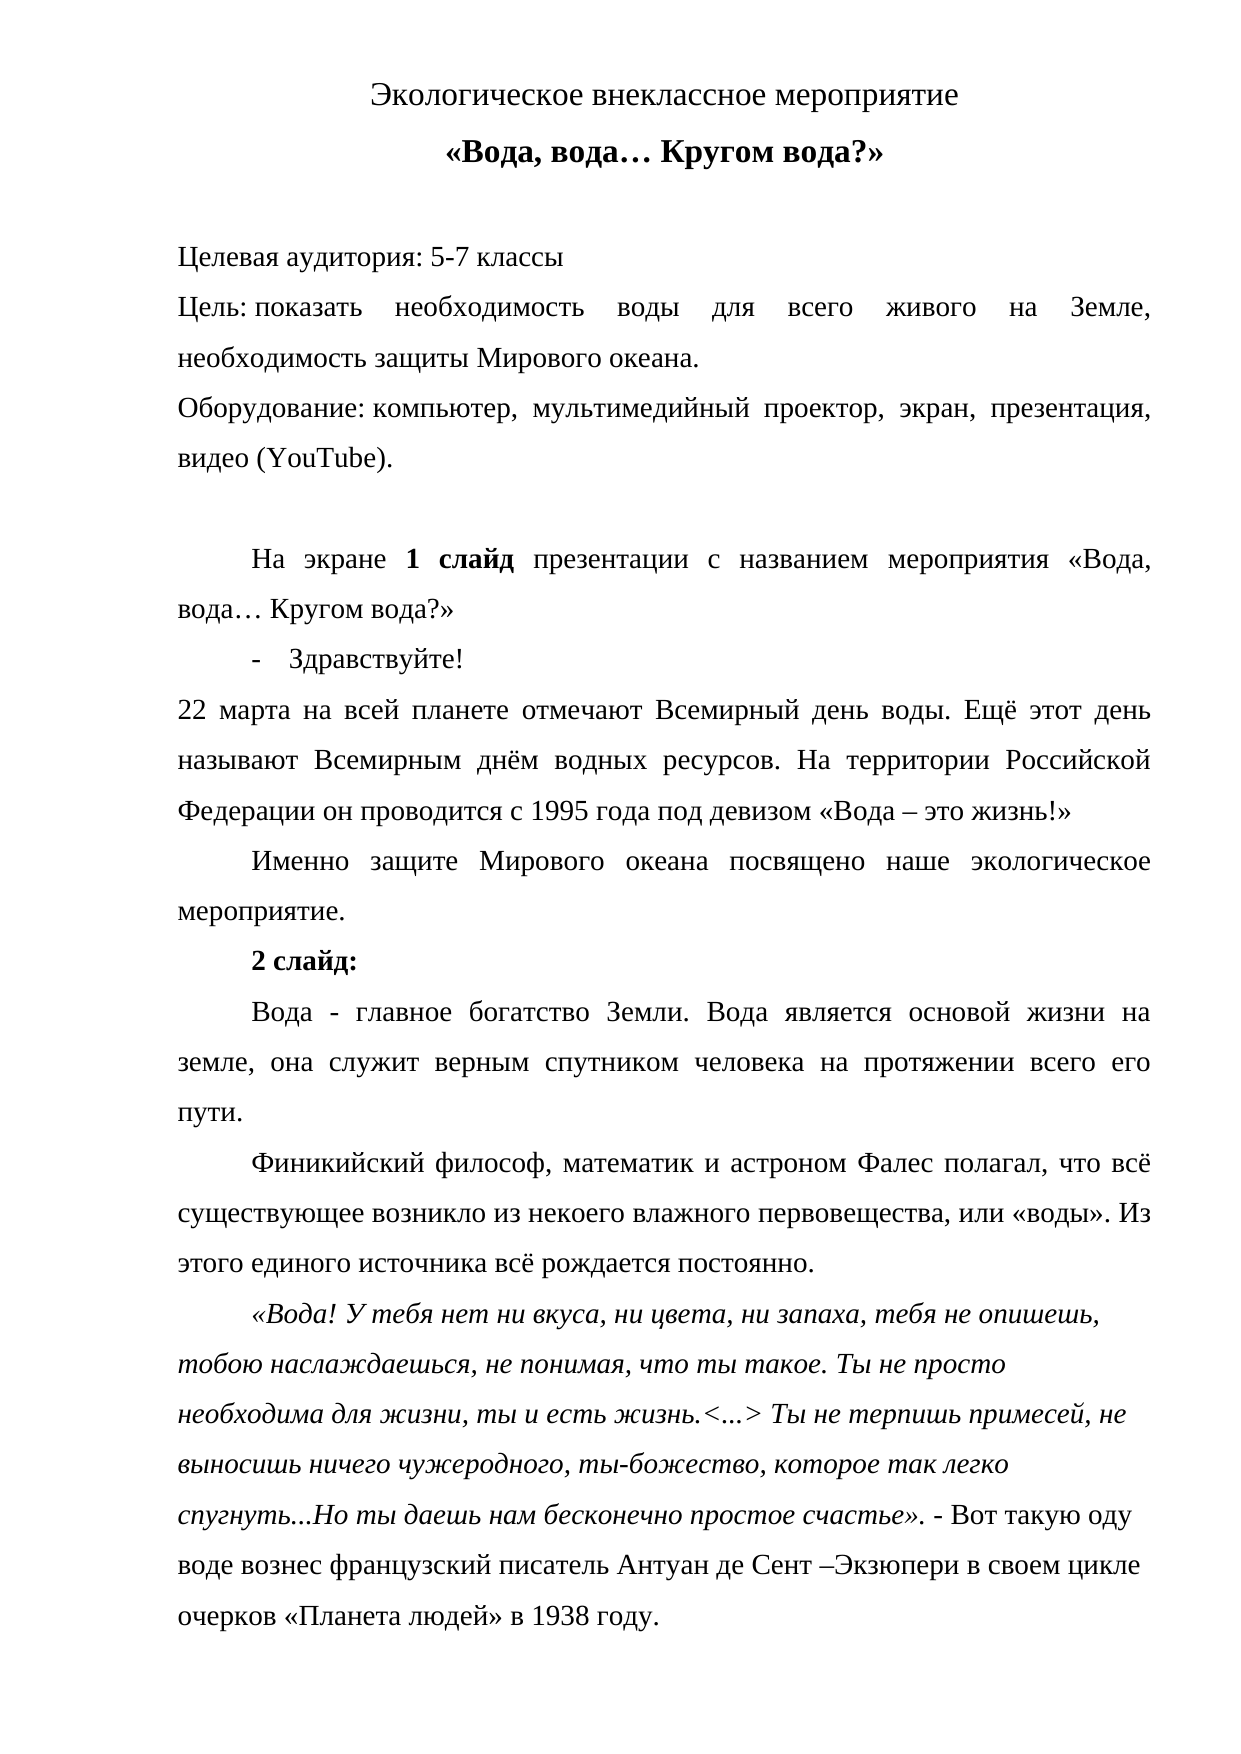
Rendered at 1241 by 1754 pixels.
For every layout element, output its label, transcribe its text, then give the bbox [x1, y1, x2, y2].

text Экологическое внеклассное мероприятие [177, 74, 1152, 112]
text 2 слайд: [177, 943, 1152, 977]
text Целевая аудитория: 5-7 классы [177, 239, 1152, 273]
text Оборудование: компьютер, мультимедийный проектор, экран, презентация, видео (YouTube). [177, 390, 1152, 474]
list 22 марта на всей планете отмечают Всемирный день воды. Ещё этот день называют Всемирным днём водных ресурсов. На территории Российской Федерации он проводится с 1995 года под девизом «Вода – это жизнь!» [177, 692, 1152, 826]
text Вода - главное богатство Земли. Вода является основой жизни на земле, она служит верным спутником человека на протяжении всего его пути. [177, 994, 1152, 1128]
text Цель: показать необходимость воды для всего живого на Земле, необходимость защиты Мирового океана. [177, 289, 1152, 373]
text «Вода, вода… Кругом вода?» [177, 131, 1152, 170]
text Финикийский философ, математик и астроном Фалес полагал, что всё существующее возникло из некоего влажного первовещества, или «воды». Из этого единого источника всё рождается постоянно. [177, 1145, 1152, 1279]
list Здравствуйте! [251, 642, 1152, 675]
text «Вода! У тебя нет ни вкуса, ни цвета, ни запаха, тебя не опишешь, тобою наслаждаешься, не понимая, что ты такое. Ты не просто необходима для жизни, ты и есть жизнь.<...> Ты не терпишь примесей, не выносишь ничего чужеродного, ты-божество, которое так легко спугнуть...Но ты даешь нам бесконечно простое счастье». - Вот такую оду воде вознес французский писатель Антуан де Сент –Экзюпери в своем цикле очерков «Планета людей» в 1938 году. [177, 1296, 1152, 1631]
text Именно защите Мирового океана посвящено наше экологическое мероприятие. [177, 843, 1152, 927]
text На экране 1 слайд презентации с названием мероприятия «Вода, вода… Кругом вода?» [177, 541, 1152, 625]
